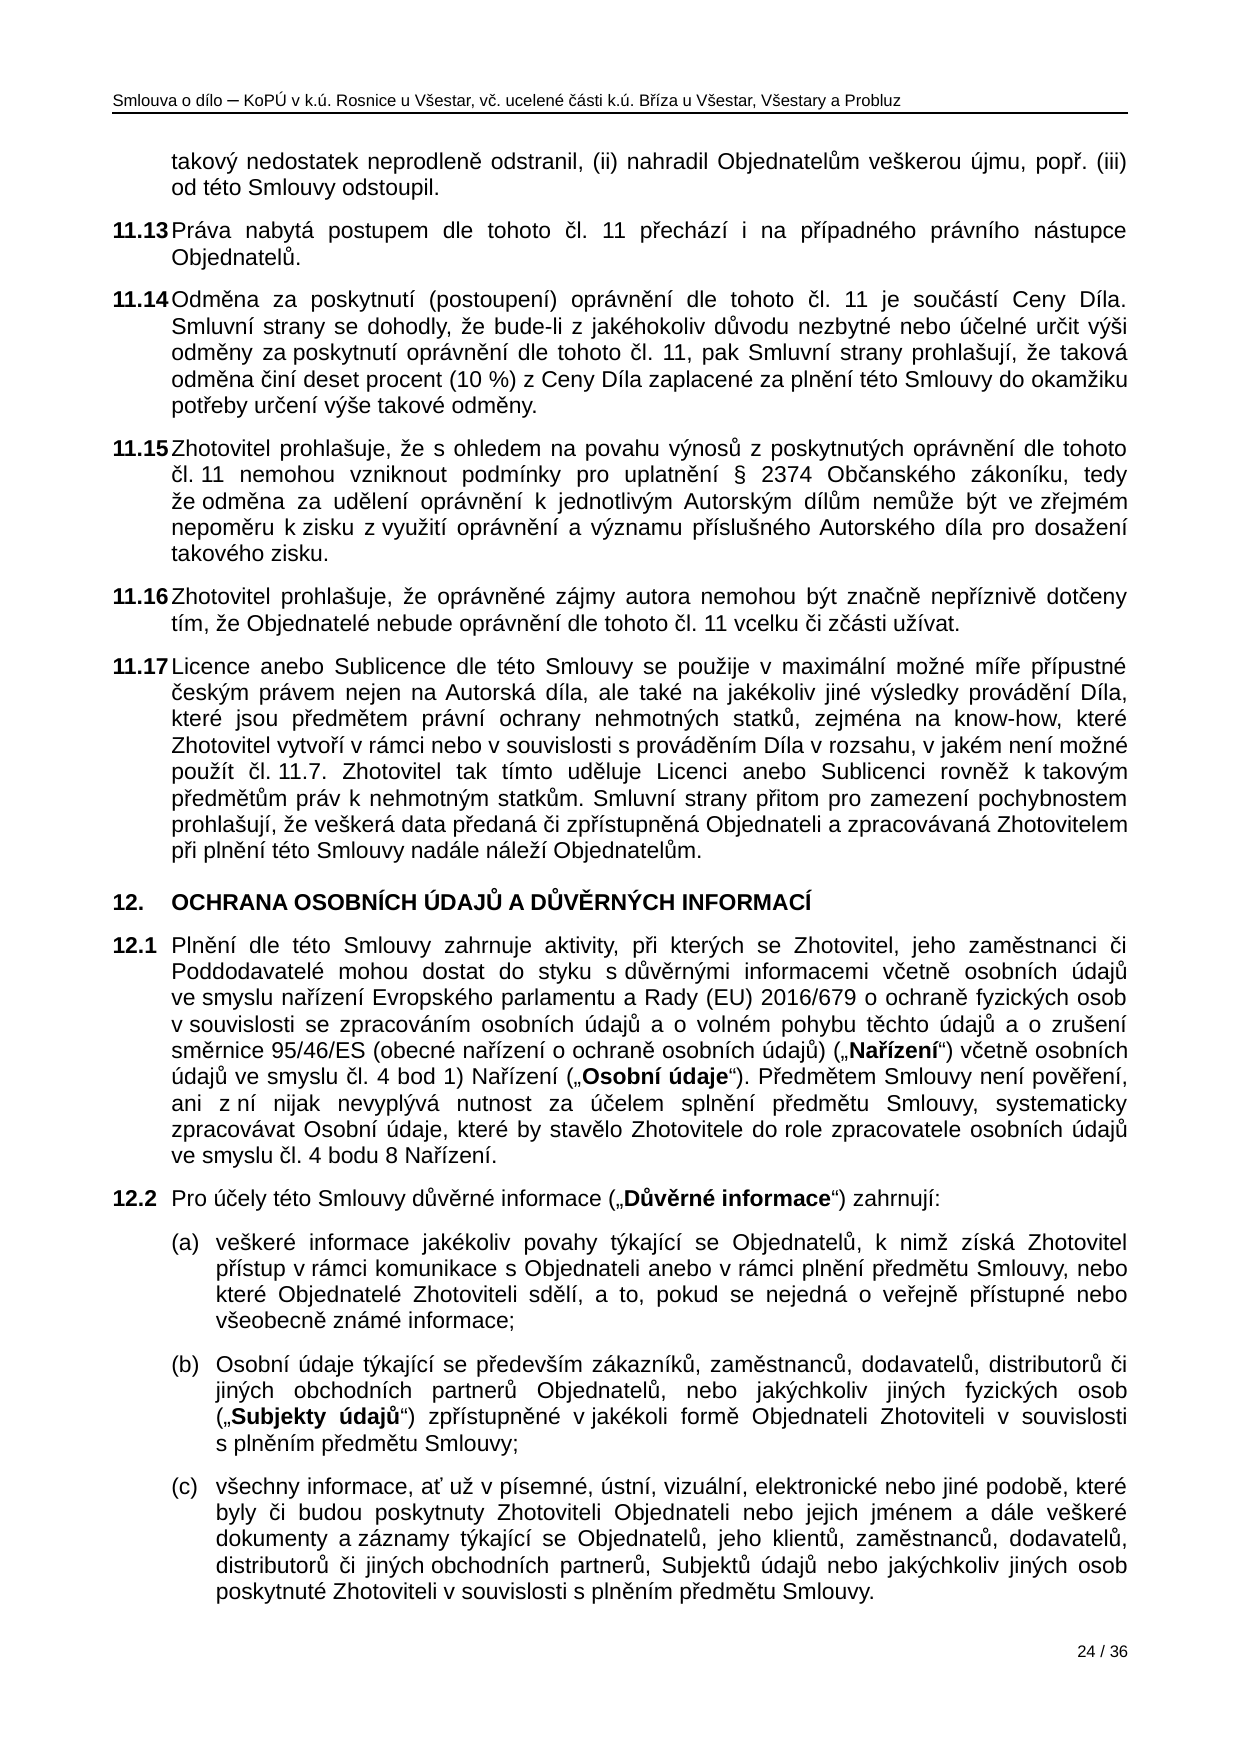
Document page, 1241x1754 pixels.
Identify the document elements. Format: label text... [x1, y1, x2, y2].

text Odměna za poskytnutí (postoupení) oprávnění dle tohoto čl. 11 je součástí Ceny Díla. Smluvní strany se dohodly, že bude-li z jakéhokoliv důvodu nezbytné nebo účelné určit výši odměny za poskytnutí oprávnění dle tohoto čl. 11, pak Smluvní strany prohlašují, že taková odměna činí deset procent (10 %) z Ceny Díla zaplacené za plnění této Smlouvy do okamžiku potřeby určení výše takové odměny. [112, 286, 1128, 418]
text Licence anebo Sublicence dle této Smlouvy se použije v maximální možné míře přípustné českým právem nejen na Autorská díla, ale také na jakékoliv jiné výsledky provádění Díla, které jsou předmětem právní ochrany nehmotných statků, zejména na know-how, které Zhotovitel vytvoří v rámci nebo v souvislosti s prováděním Díla v rozsahu, v jakém není možné použít čl. 11.7. Zhotovitel tak tímto uděluje Licenci anebo Sublicenci rovněž k takovým předmětům práv k nehmotným statkům. Smluvní strany přitom pro zamezení pochybnostem prohlašují, že veškerá data předaná či zpřístupněná Objednateli a zpracovávaná Zhotovitelem při plnění této Smlouvy nadále náleží Objednatelům. [112, 653, 1128, 863]
text Osobní údaje týkající se především zákazníků, zaměstnanců, dodavatelů, distributorů či jiných obchodních partnerů Objednatelů, nebo jakýchkoliv jiných fyzických osob („Subjekty údajů“) zpřístupněné v jakékoli formě Objednateli Zhotoviteli v souvislosti s plněním předmětu Smlouvy; [171, 1351, 1128, 1456]
text Zhotovitel prohlašuje, že s ohledem na povahu výnosů z poskytnutých oprávnění dle tohoto čl. 11 nemohou vzniknout podmínky pro uplatnění § 2374 Občanského zákoníku, tedy že odměna za udělení oprávnění k jednotlivým Autorským dílům nemůže být ve zřejmém nepoměru k zisku z využití oprávnění a významu příslušného Autorského díla pro dosažení takového zisku. [112, 435, 1128, 567]
text Ochrana osobních údajů a Důvěrných informací [112, 888, 1128, 915]
text Zhotovitel prohlašuje, že oprávněné zájmy autora nemohou být značně nepříznivě dotčeny tím, že Objednatelé nebude oprávnění dle tohoto čl. 11 vcelku či zčásti užívat. [112, 583, 1128, 636]
list veškeré informace jakékoliv povahy týkající se Objednatelů, k nimž získá Zhotovitel přístup v rámci komunikace s Objednateli anebo v rámci plnění předmětu Smlouvy, nebo které Objednatelé Zhotoviteli sdělí, a to, pokud se nejedná o veřejně přístupné nebo všeobecně známé informace; [171, 1228, 1128, 1334]
text Pro účely této Smlouvy důvěrné informace („Důvěrné informace“) zahrnují: [112, 1185, 1128, 1212]
text Plnění dle této Smlouvy zahrnuje aktivity, při kterých se Zhotovitel, jeho zaměstnanci či Poddodavatelé mohou dostat do styku s důvěrnými informacemi včetně osobních údajů ve smyslu nařízení Evropského parlamentu a Rady (EU) 2016/679 o ochraně fyzických osob v souvislosti se zpracováním osobních údajů a o volném pohybu těchto údajů a o zrušení směrnice 95/46/ES (obecné nařízení o ochraně osobních údajů) („Nařízení“) včetně osobních údajů ve smyslu čl. 4 bod 1) Nařízení („Osobní údaje“). Předmětem Smlouvy není pověření, ani z ní nijak nevyplývá nutnost za účelem splnění předmětu Smlouvy, systematicky zpracovávat Osobní údaje, které by stavělo Zhotovitele do role zpracovatele osobních údajů ve smyslu čl. 4 bodu 8 Nařízení. [112, 932, 1128, 1169]
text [112, 148, 1128, 200]
text Práva nabytá postupem dle tohoto čl. 11 přechází i na případného právního nástupce Objednatelů. [112, 217, 1128, 270]
text všechny informace, ať už v písemné, ústní, vizuální, elektronické nebo jiné podobě, které byly či budou poskytnuty Zhotoviteli Objednateli nebo jejich jménem a dále veškeré dokumenty a záznamy týkající se Objednatelů, jeho klientů, zaměstnanců, dodavatelů, distributorů či jiných obchodních partnerů, Subjektů údajů nebo jakýchkoliv jiných osob poskytnuté Zhotoviteli v souvislosti s plněním předmětu Smlouvy. [171, 1473, 1128, 1604]
